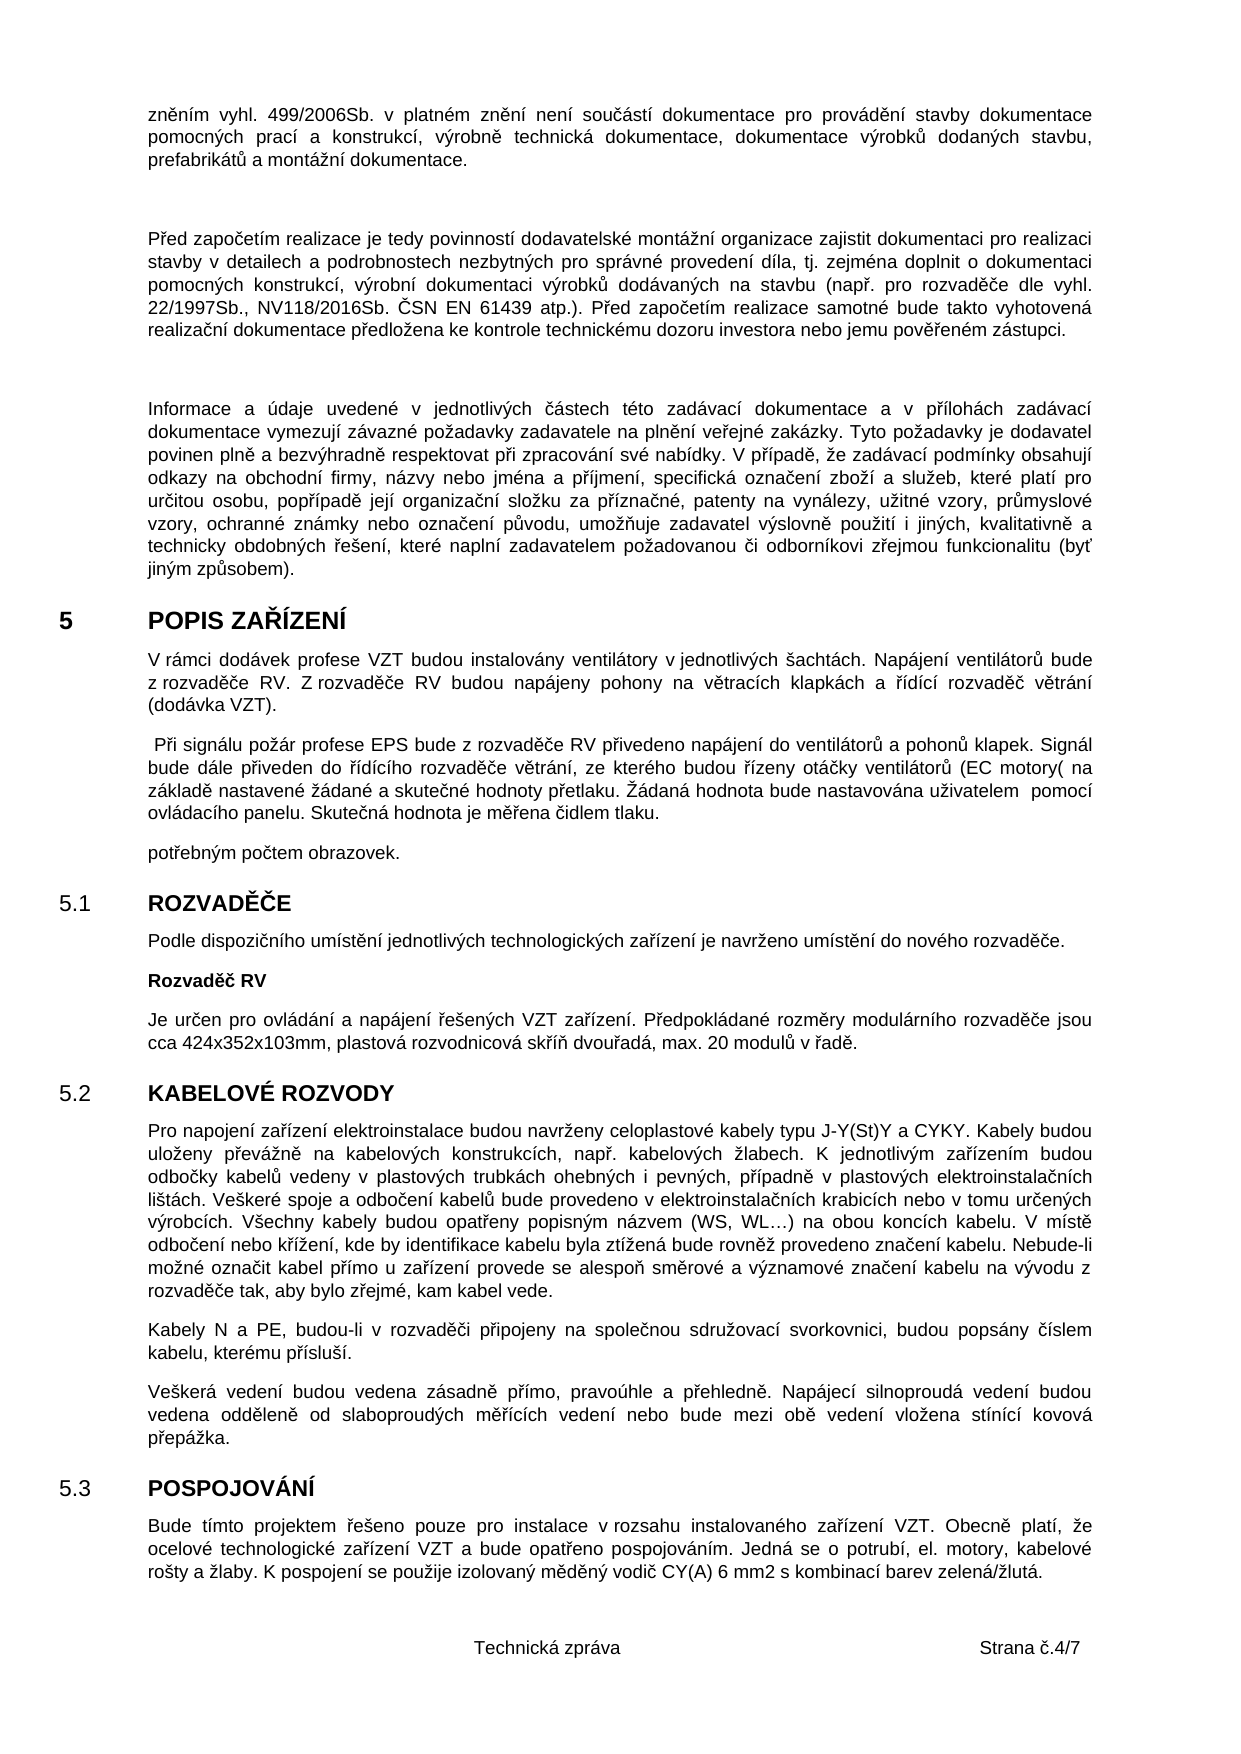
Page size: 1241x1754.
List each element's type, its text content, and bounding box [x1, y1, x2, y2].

text Pro napojení zařízení elektroinstalace budou navrženy celoplastové kabely typu J-Y(St)Y a CYKY. Kabely budou uloženy převážně na kabelových konstrukcích, např. kabelových žlabech. K jednotlivým zařízením budou odbočky kabelů vedeny v plastových trubkách ohebných i pevných, případně v plastových elektroinstalačních lištách. Veškeré spoje a odbočení kabelů bude provedeno v elektroinstalačních krabicích nebo v tomu určených výrobcích. Všechny kabely budou opatřeny popisným názvem (WS, WL…) na obou koncích kabelu. V místě odbočení nebo křížení, kde by identifikace kabelu byla ztížená bude rovněž provedeno značení kabelu. Nebude-li možné označit kabel přímo u zařízení provede se alespoň směrové a významové značení kabelu na vývodu z rozvaděče tak, aby bylo zřejmé, kam kabel vede. [148, 1120, 1093, 1301]
text Podle dispozičního umístění jednotlivých technologických zařízení je navrženo umístění do nového rozvaděče. [148, 930, 1093, 951]
list Před započetím realizace je tedy povinností dodavatelské montážní organizace zajistit dokumentaci pro realizaci stavby v detailech a podrobnostech nezbytných pro správné provedení díla, tj. zejména doplnit o dokumentaci pomocných konstrukcí, výrobní dokumentaci výrobků dodávaných na stavbu (např. pro rozvaděče dle vyhl. 22/1997Sb., NV118/2016Sb. ČSN EN 61439 atp.). Před započetím realizace samotné bude takto vyhotovená realizační dokumentace předložena ke kontrole technickému dozoru investora nebo jemu pověřeném zástupci. [148, 228, 1093, 341]
subtitle Rozvaděče [59, 889, 1093, 916]
list Informace a údaje uvedené v jednotlivých částech této zadávací dokumentace a v přílohách zadávací dokumentace vymezují závazné požadavky zadavatele na plnění veřejné zakázky. Tyto požadavky je dodavatel povinen plně a bezvýhradně respektovat při zpracování své nabídky. V případě, že zadávací podmínky obsahují odkazy na obchodní firmy, názvy nebo jména a příjmení, specifická označení zboží a služeb, které platí pro určitou osobu, popřípadě její organizační složku za příznačné, patenty na vynálezy, užitné vzory, průmyslové vzory, ochranné známky nebo označení původu, umožňuje zadavatel výslovně použití i jiných, kvalitativně a technicky obdobných řešení, které naplní zadavatelem požadovanou či odborníkovi zřejmou funkcionalitu (byť jiným způsobem). [148, 398, 1093, 579]
subtitle Kabelové rozvody [59, 1079, 1093, 1106]
text Kabely N a PE, budou-li v rozvaděči připojeny na společnou sdružovací svorkovnici, budou popsány číslem kabelu, kterému přísluší. [148, 1319, 1093, 1363]
text Veškerá vedení budou vedena zásadně přímo, pravoúhle a přehledně. Napájecí silnoproudá vedení budou vedena odděleně od slaboproudých měřících vedení nebo bude mezi obě vedení vložena stínící kovová přepážka. [148, 1381, 1093, 1448]
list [148, 103, 1093, 171]
text Při signálu požár profese EPS bude z rozvaděče RV přivedeno napájení do ventilátorů a pohonů klapek. Signál bude dále přiveden do řídícího rozvaděče větrání, ze kterého budou řízeny otáčky ventilátorů (EC motory( na základě nastavené žádané a skutečné hodnoty přetlaku. Žádaná hodnota bude nastavována uživatelem pomocí ovládacího panelu. Skutečná hodnota je měřena čidlem tlaku. [148, 734, 1093, 824]
text Rozvaděč RV [148, 969, 1093, 991]
subtitle Popis zařízení [59, 606, 1093, 634]
text V rámci dodávek profese VZT budou instalovány ventilátory v jednotlivých šachtách. Napájení ventilátorů bude z rozvaděče RV. Z rozvaděče RV budou napájeny pohony na větracích klapkách a řídící rozvaděč větrání (dodávka VZT). [148, 649, 1093, 716]
text Bude tímto projektem řešeno pouze pro instalace v rozsahu instalovaného zařízení VZT. Obecně platí, že ocelové technologické zařízení VZT a bude opatřeno pospojováním. Jedná se o potrubí, el. motory, kabelové rošty a žlaby. K pospojení se použije izolovaný měděný vodič CY(A) 6 mm2 s kombinací barev zelená/žlutá. [148, 1515, 1093, 1582]
subtitle Pospojování [59, 1475, 1093, 1501]
text Je určen pro ovládání a napájení řešených VZT zařízení. Předpokládané rozměry modulárního rozvaděče jsou cca 424x352x103mm, plastová rozvodnicová skříň dvouřadá, max. 20 modulů v řadě. [148, 1009, 1093, 1053]
text potřebným počtem obrazovek. [148, 842, 1093, 863]
